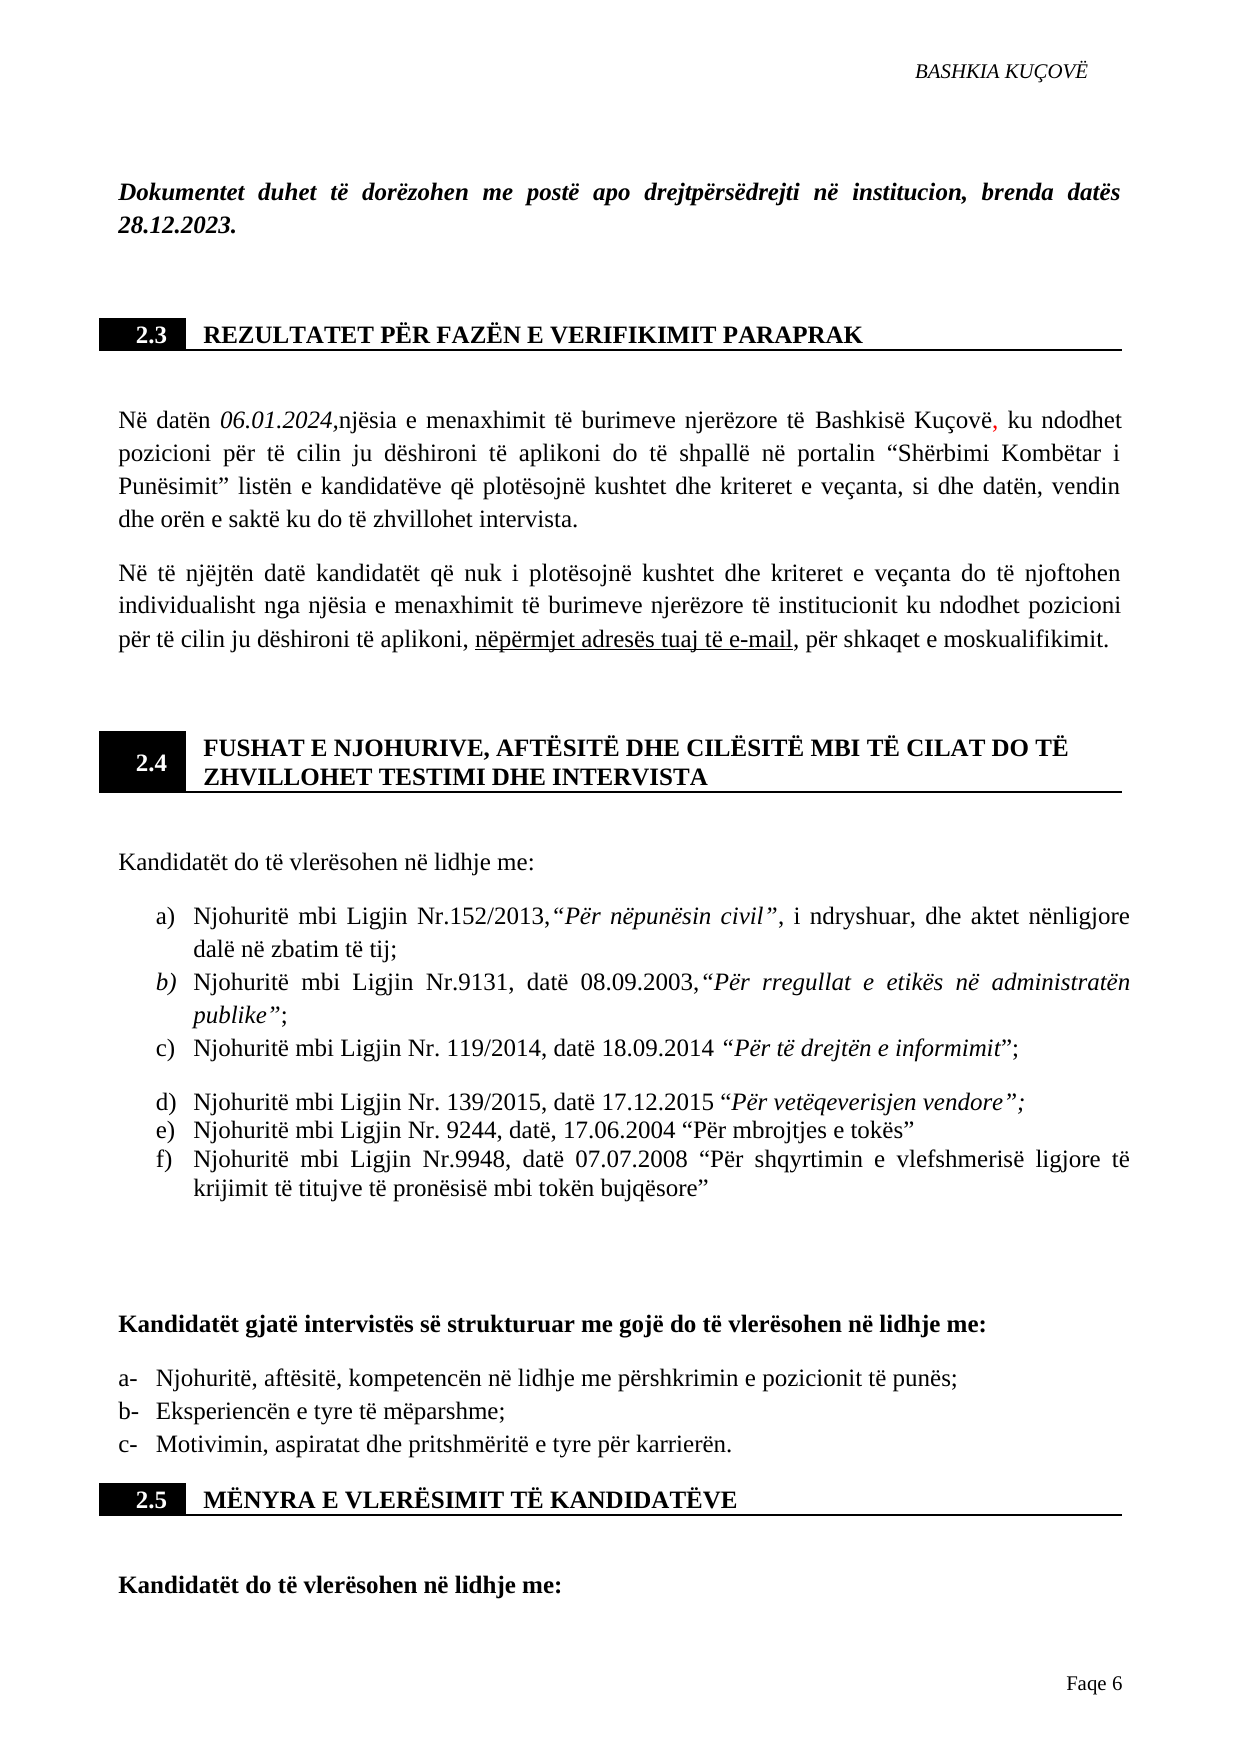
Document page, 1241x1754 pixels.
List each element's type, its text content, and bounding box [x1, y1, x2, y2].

list Njohuritë mbi Ligjin Nr. 139/2015, datë 17.12.2015 “Për vetëqeverisjen vendore”; [156, 1087, 1131, 1115]
list Njohuritë, aftësitë, kompetencën në lidhje me përshkrimin e pozicionit të punës; [118, 1363, 1122, 1392]
list Motivimin, aspiratat dhe pritshmëritë e tyre për karrierën. [118, 1429, 1122, 1458]
table_header MËNYRA E VLERËSIMIT TË KANDIDATËVE [186, 1483, 1122, 1514]
table_header 2.4 [101, 734, 184, 791]
list Njohuritë mbi Ligjin Nr.9948, datë 07.07.2008 “Për shqyrtimin e vlefshmerisë ligjore të krijimit të titujve të pronësisë mbi tokën bujqësore” [156, 1144, 1131, 1202]
list Njohuritë mbi Ligjin Nr.9131, datë 08.09.2003,“Për rregullat e etikës në administratën publike”; [156, 967, 1131, 1028]
text Kandidatët do të vlerësohen në lidhje me: [118, 1570, 1122, 1599]
list Eksperiencën e tyre të mëparshme; [118, 1396, 1122, 1425]
text Kandidatët gjatë intervistës së strukturuar me gojë do të vlerësohen në lidhje me: [118, 1309, 1122, 1338]
text Në datën 06.01.2024,njësia e menaxhimit të burimeve njerëzore të Bashkisë Kuçovë, ku ndodhet pozicioni për të cilin ju dëshironi të aplikoni do të shpallë në portalin “Shërbimi Kombëtar i Punësimit” listën e kandidatëve që plotësojnë kushtet dhe kriteret e veçanta, si dhe datën, vendin dhe orën e saktë ku do të zhvillohet intervista. [118, 405, 1122, 532]
text Dokumentet duhet të dorëzohen me postë apo drejtpërsëdrejti në institucion, brenda datës 28.12.2023. [118, 177, 1122, 239]
table_header FUSHAT E NJOHURIVE, AFTËSITË DHE CILËSITË MBI TË CILAT DO TË ZHVILLOHET TESTIMI DHE INTERVISTA [186, 731, 1122, 791]
list Njohuritë mbi Ligjin Nr. 119/2014, datë 18.09.2014 “Për të drejtën e informimit”; [156, 1033, 1131, 1062]
table_header 2.5 [101, 1485, 184, 1514]
table_header REZULTATET PËR FAZËN E VERIFIKIMIT PARAPRAK [186, 318, 1122, 349]
text Kandidatët do të vlerësohen në lidhje me: [118, 847, 1131, 876]
list Njohuritë mbi Ligjin Nr. 9244, datë, 17.06.2004 “Për mbrojtjes e tokës” [156, 1115, 1131, 1144]
text Në të njëjtën datë kandidatët që nuk i plotësojnë kushtet dhe kriteret e veçanta do të njoftohen individualisht nga njësia e menaxhimit të burimeve njerëzore të institucionit ku ndodhet pozicioni për të cilin ju dëshironi të aplikoni, nëpërmjet adresës tuaj të e-mail, për shkaqet e moskualifikimit. [118, 558, 1122, 652]
table_header 2.3 [101, 320, 184, 349]
list Njohuritë mbi Ligjin Nr.152/2013,“Për nëpunësin civil”, i ndryshuar, dhe aktet nënligjore dalë në zbatim të tij; [156, 901, 1131, 962]
